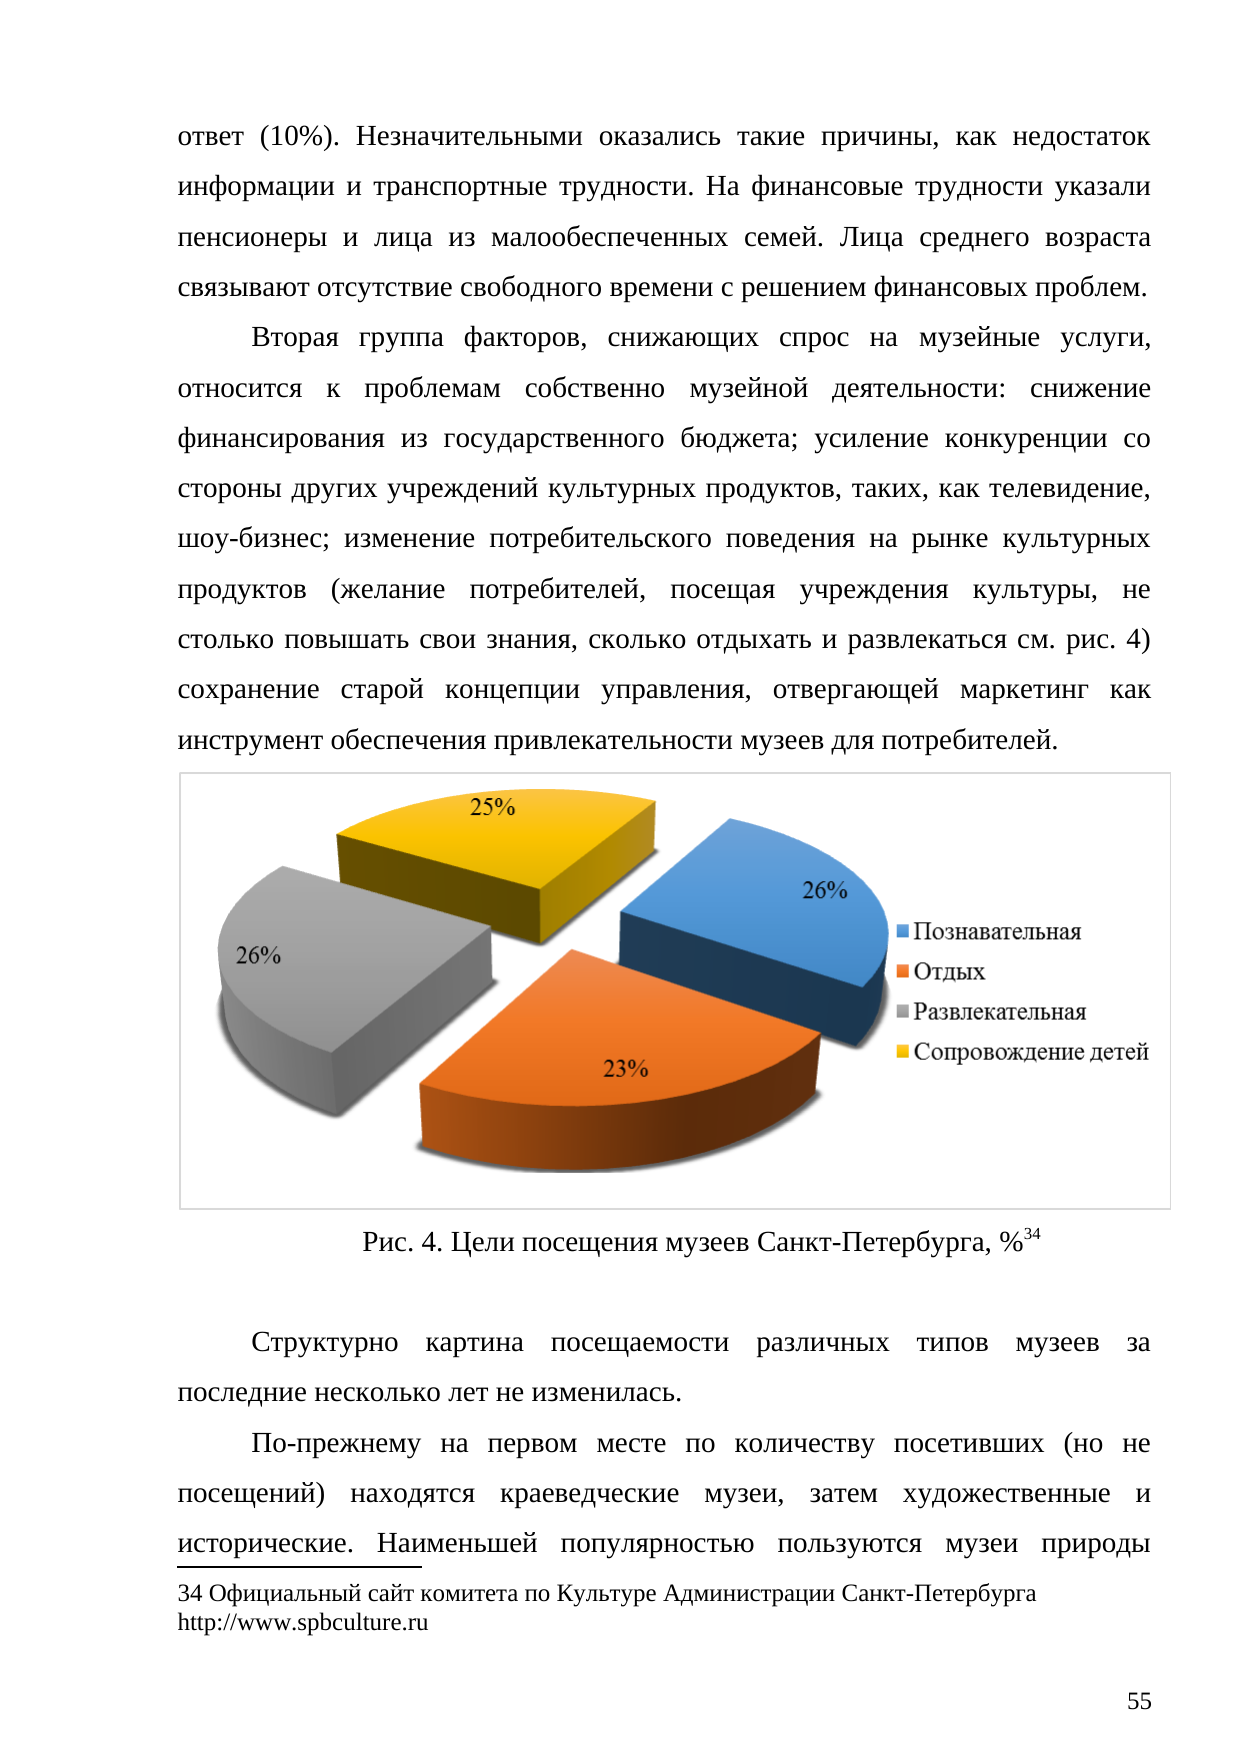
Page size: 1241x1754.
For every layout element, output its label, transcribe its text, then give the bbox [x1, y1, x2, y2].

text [177, 1425, 1152, 1559]
text Вторая группа факторов, снижающих спрос на музейные услуги, относится к проблемам собственно музейной деятельности: снижение финансирования из государственного бюджета; усиление конкуренции со стороны других учреждений культурных продуктов, таких, как телевидение, шоу-бизнес; изменение потребительского поведения на рынке культурных продуктов (желание потребителей, посещая учреждения культуры, не столько повышать свои знания, сколько отдыхать и развлекаться см. рис. 4) сохранение старой концепции управления, отвергающей маркетинг как инструмент обеспечения привлекательности музеев для потребителей. [177, 319, 1152, 755]
text Рис. 4. Цели посещения музеев Санкт-Петербурга, % [177, 1224, 1152, 1257]
picture [177, 772, 1171, 1210]
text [177, 118, 1152, 303]
text Структурно картина посещаемости различных типов музеев за последние несколько лет не изменилась. [177, 1324, 1152, 1408]
